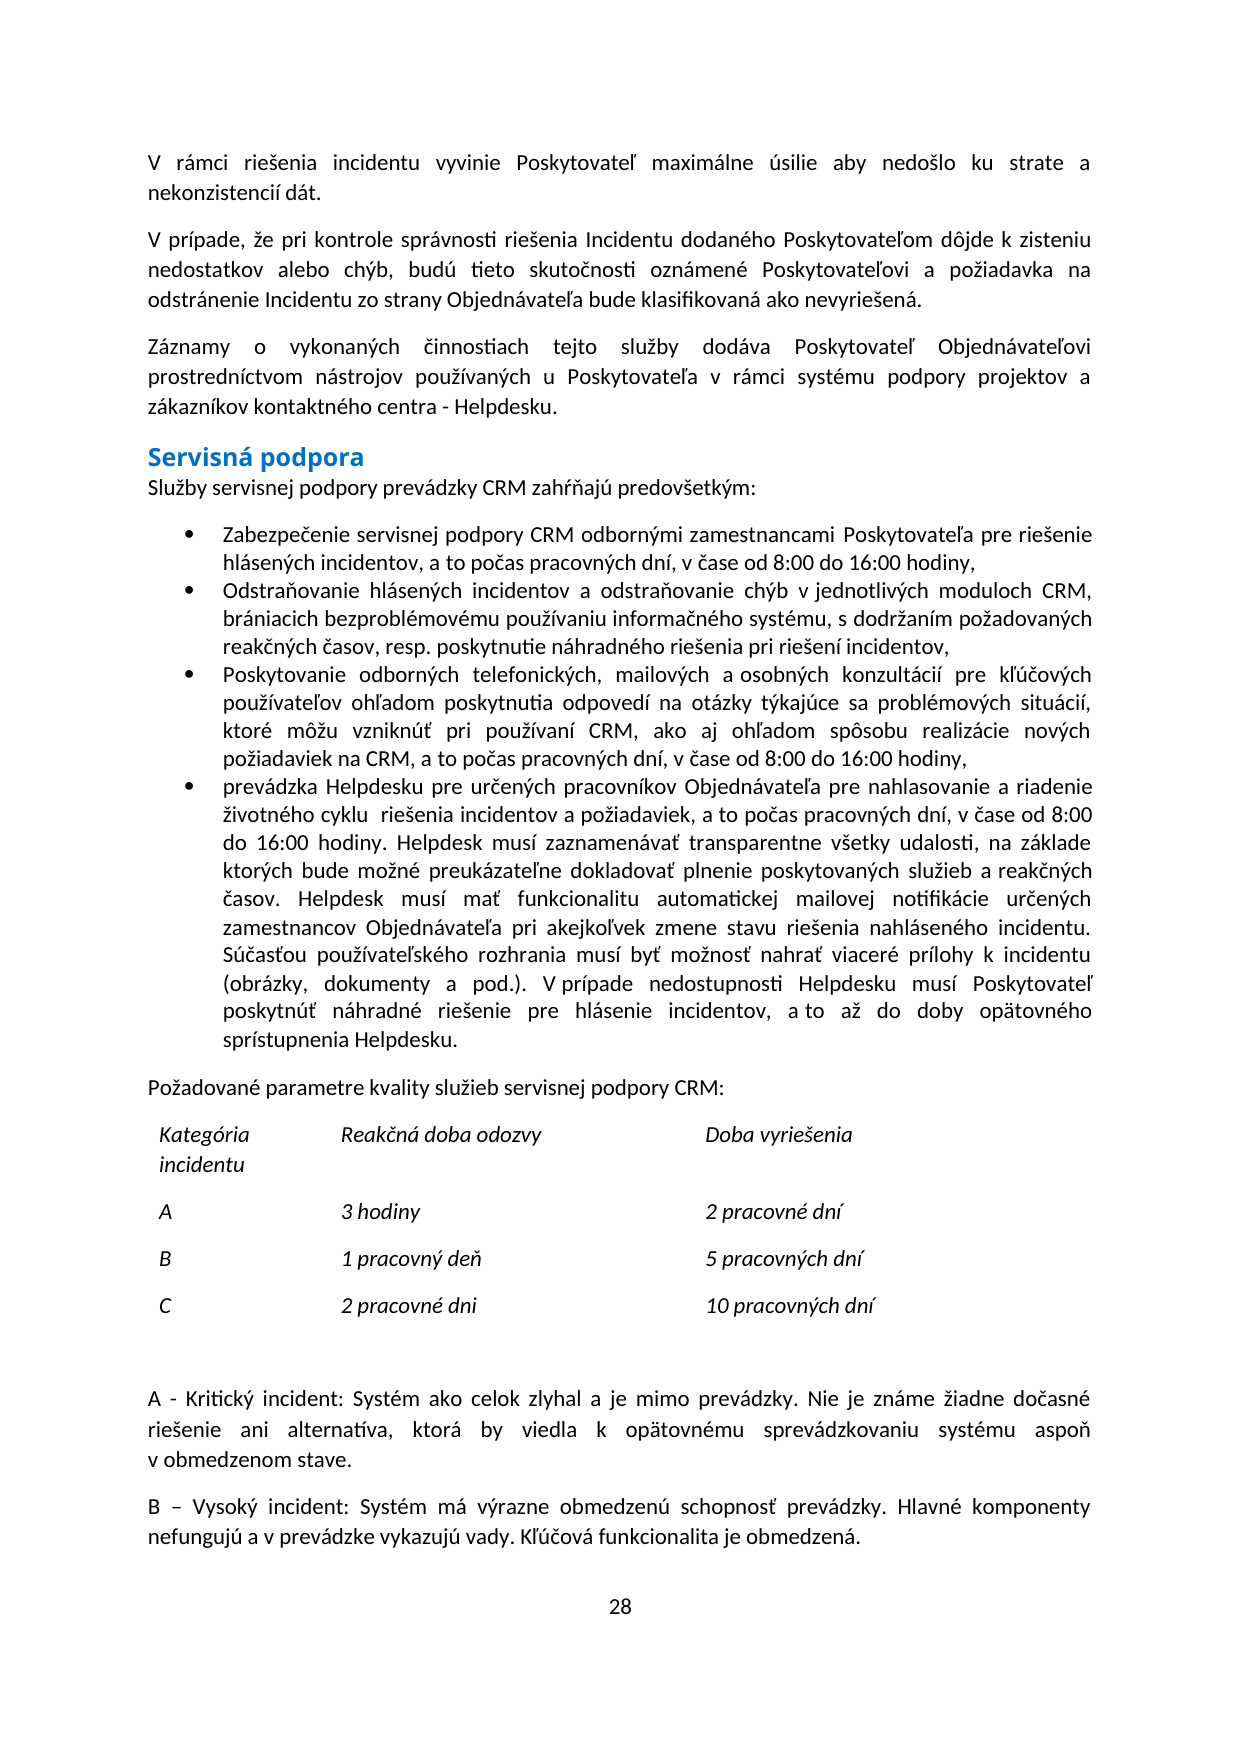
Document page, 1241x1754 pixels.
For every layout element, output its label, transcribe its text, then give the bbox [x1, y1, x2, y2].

table_cell 3 hodiny [329, 1198, 694, 1244]
text V prípade, že pri kontrole správnosti riešenia Incidentu dodaného Poskytovateľom dôjde k zisteniu nedostatkov alebo chýb, budú tieto skutočnosti oznámené Poskytovateľovi a požiadavka na odstránenie Incidentu zo strany Objednávateľa bude klasifikovaná ako nevyriešená. [148, 225, 1092, 313]
text Požadované parametre kvality služieb servisnej podpory CRM: [148, 1073, 1092, 1102]
list Odstraňovanie hlásených incidentov a odstraňovanie chýb v jednotlivých moduloch CRM, brániacich bezproblémovému používaniu informačného systému, s dodržaním požadovaných reakčných časov, resp. poskytnutie náhradného riešenia pri riešení incidentov, [185, 576, 1092, 660]
table_cell 1 pracovný deň [329, 1244, 694, 1291]
text B – Vysoký incident: Systém má výrazne obmedzenú schopnosť prevádzky. Hlavné komponenty nefungujú a v prevádzke vykazujú vady. Kľúčová funkcionalita je obmedzená. [148, 1492, 1092, 1550]
list Zabezpečenie servisnej podpory CRM odbornými zamestnancami Poskytovateľa pre riešenie hlásených incidentov, a to počas pracovných dní, v čase od 8:00 do 16:00 hodiny, [185, 520, 1092, 576]
table_header Doba vyriešenia [694, 1120, 1095, 1197]
list prevádzka Helpdesku pre určených pracovníkov Objednávateľa pre nahlasovanie a riadenie životného cyklu riešenia incidentov a požiadaviek, a to počas pracovných dní, v čase od 8:00 do 16:00 hodiny. Helpdesk musí zaznamenávať transparentne všetky udalosti, na základe ktorých bude možné preukázateľne dokladovať plnenie poskytovaných služieb a reakčných časov. Helpdesk musí mať funkcionalitu automatickej mailovej notifikácie určených zamestnancov Objednávateľa pri akejkoľvek zmene stavu riešenia nahláseného incidentu. Súčasťou používateľského rozhrania musí byť možnosť nahrať viaceré prílohy k incidentu (obrázky, dokumenty a pod.). V prípade nedostupnosti Helpdesku musí Poskytovateľ poskytnúť náhradné riešenie pre hlásenie incidentov, a to až do doby opätovného sprístupnenia Helpdesku. [185, 772, 1092, 1053]
table_cell B [148, 1244, 329, 1291]
table_cell 5 pracovných dní [694, 1244, 1095, 1291]
text Záznamy o vykonaných činnostiach tejto služby dodáva Poskytovateľ Objednávateľovi prostredníctvom nástrojov používaných u Poskytovateľa v rámci systému podpory projektov a zákazníkov kontaktného centra - Helpdesku. [148, 332, 1092, 421]
list Poskytovanie odborných telefonických, mailových a osobných konzultácií pre kľúčových používateľov ohľadom poskytnutia odpovedí na otázky týkajúce sa problémových situácií, ktoré môžu vzniknúť pri používaní CRM, ako aj ohľadom spôsobu realizácie nových požiadaviek na CRM, a to počas pracovných dní, v čase od 8:00 do 16:00 hodiny, [185, 660, 1092, 772]
table_cell 2 pracovné dni [329, 1291, 694, 1338]
table_header Kategória incidentu [148, 1120, 329, 1197]
table_cell 2 pracovné dní [694, 1198, 1095, 1244]
subtitle Servisná podpora [148, 439, 1092, 473]
table_cell A [148, 1198, 329, 1244]
text V rámci riešenia incidentu vyvinie Poskytovateľ maximálne úsilie aby nedošlo ku strate a nekonzistencií dát. [148, 148, 1092, 206]
table_header Reakčná doba odozvy [329, 1120, 694, 1197]
text A - Kritický incident: Systém ako celok zlyhal a je mimo prevádzky. Nie je známe žiadne dočasné riešenie ani alternatíva, ktorá by viedla k opätovnému sprevádzkovaniu systému aspoň v obmedzenom stave. [148, 1384, 1092, 1473]
text Služby servisnej podpory prevádzky CRM zahŕňajú predovšetkým: [148, 473, 1092, 501]
table_cell 10 pracovných dní [694, 1291, 1095, 1338]
table_cell C [148, 1291, 329, 1338]
